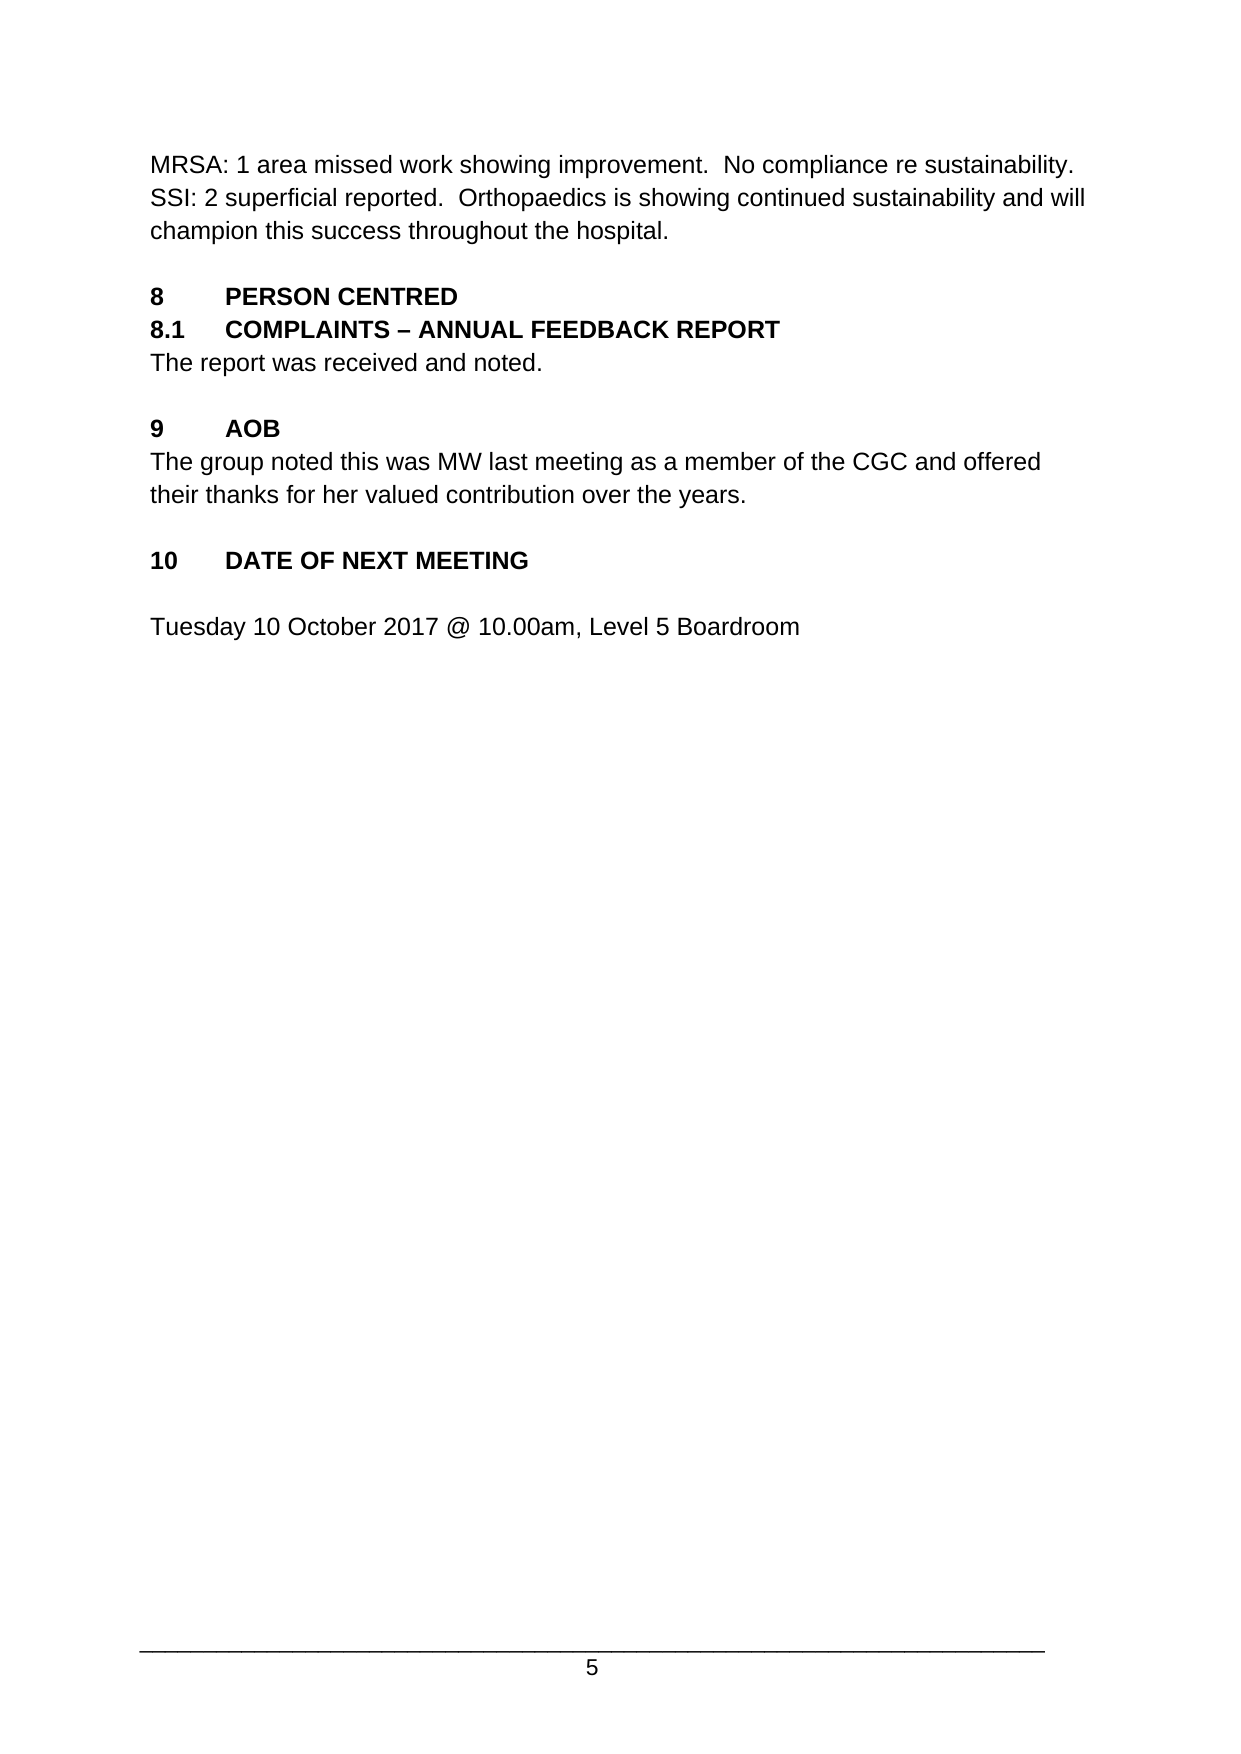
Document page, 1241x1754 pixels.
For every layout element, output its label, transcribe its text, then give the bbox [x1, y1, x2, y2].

text Tuesday 10 October 2017 @ 10.00am, Level 5 Boardroom [150, 612, 1090, 641]
text SSI: 2 superficial reported. Orthopaedics is showing continued sustainability and will champion this success throughout the hospital. [150, 183, 1090, 245]
text The report was received and noted. [150, 348, 1090, 377]
text MRSA: 1 area missed work showing improvement. No compliance re sustainability. [150, 150, 1090, 179]
text 8.1 COMPLAINTS – ANNUAL FEEDBACK REPORT [150, 315, 1090, 344]
text 9 AOB [150, 414, 1090, 443]
text 10 DATE OF NEXT MEETING [150, 546, 1090, 575]
text 8 PERSON CENTRED [150, 282, 1090, 311]
text The group noted this was MW last meeting as a member of the CGC and offered their thanks for her valued contribution over the years. [150, 447, 1090, 509]
